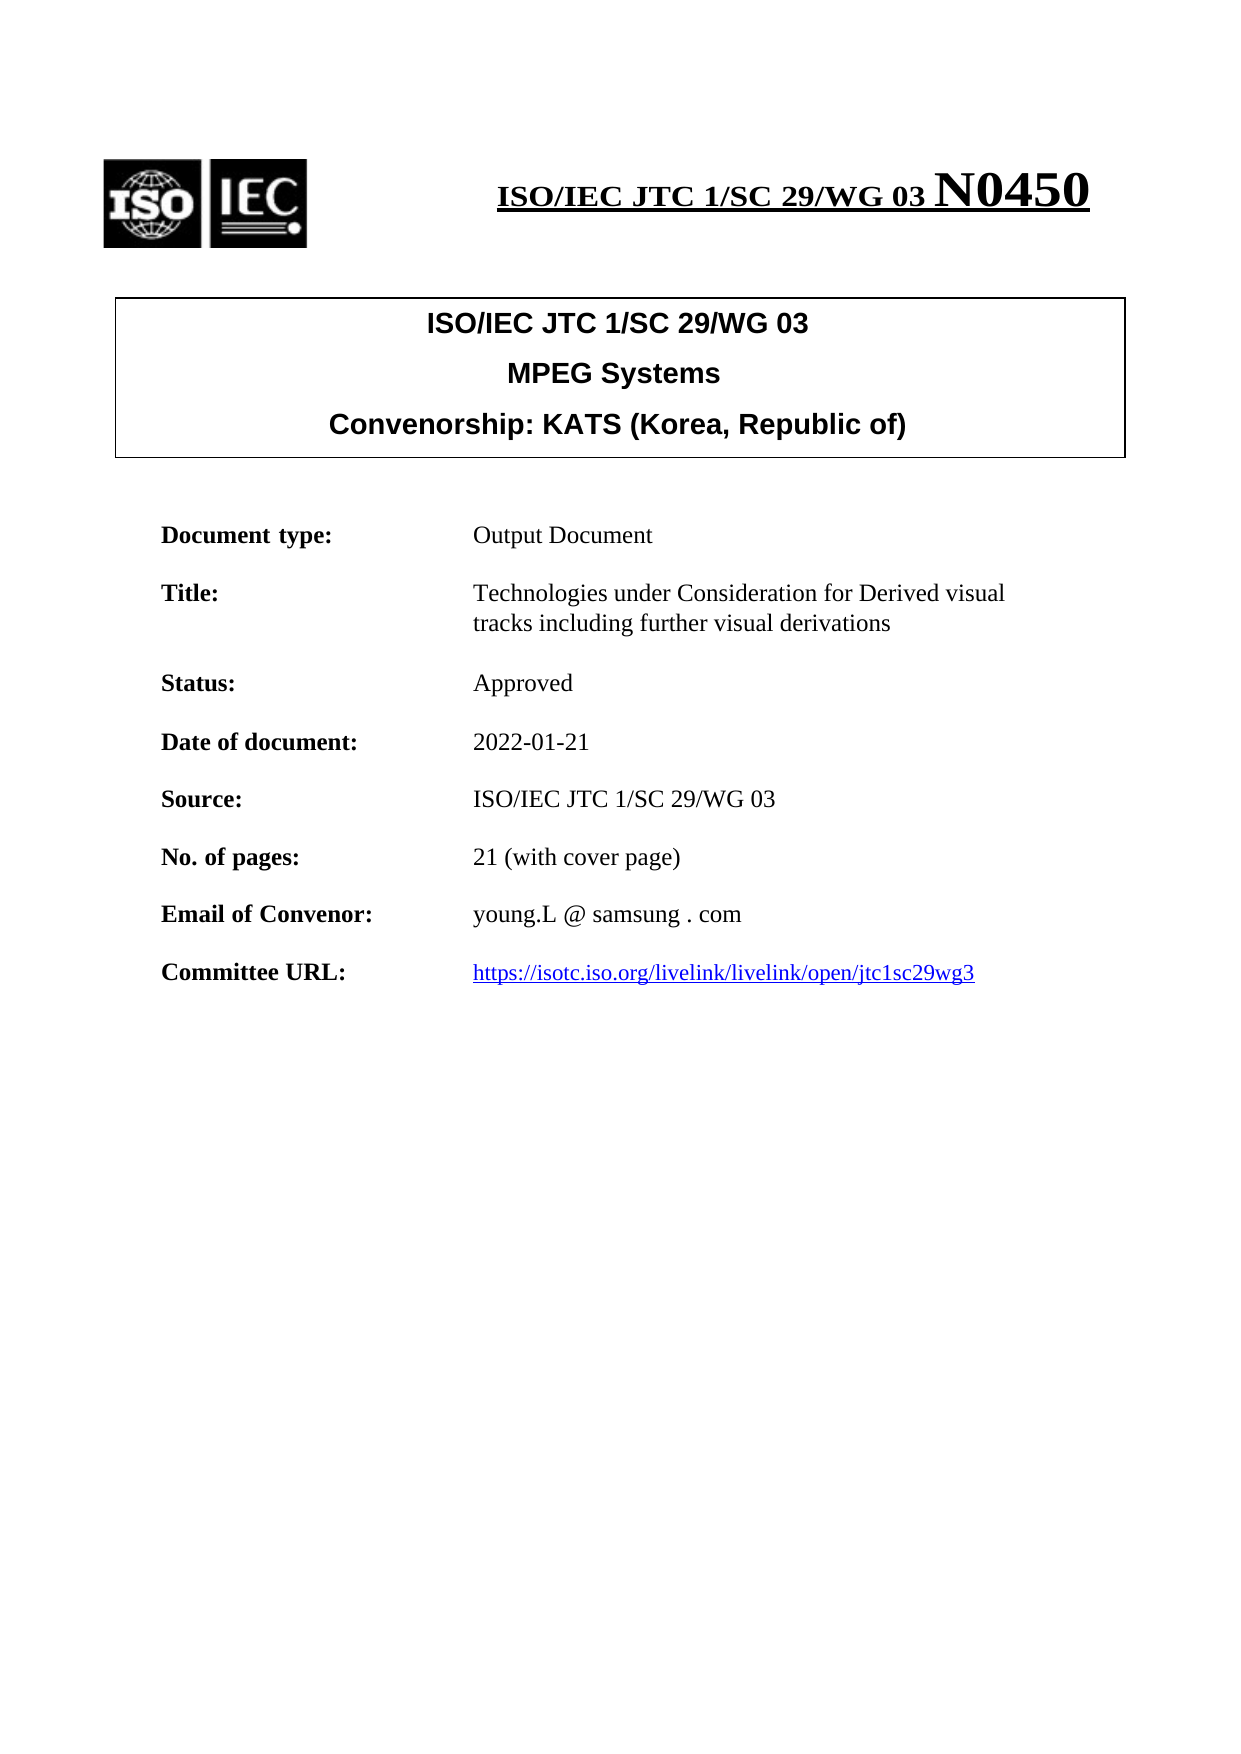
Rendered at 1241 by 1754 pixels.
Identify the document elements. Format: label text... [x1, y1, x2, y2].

text Status: Approved [161, 668, 1068, 696]
text Committee URL: https://isotc.iso.org/livelink/livelink/open/jtc1sc29wg3 [161, 957, 1090, 986]
picture [103, 159, 308, 248]
text Title: Technologies under Consideration for Derived visual tracks including further visual derivations [161, 578, 1068, 637]
text Email of Convenor: young.L @ samsung . com [161, 899, 1090, 928]
text ISO/IEC JTC 1/SC 29/WG 03 N0450 [308, 159, 1090, 217]
text Source: ISO/IEC JTC 1/SC 29/WG 03 [161, 784, 1090, 813]
text No. of pages: 21 (with cover page) [161, 842, 1090, 871]
text Document type: Output Document [161, 520, 1090, 549]
text Date of document: 2022-01-21 [161, 727, 1090, 755]
